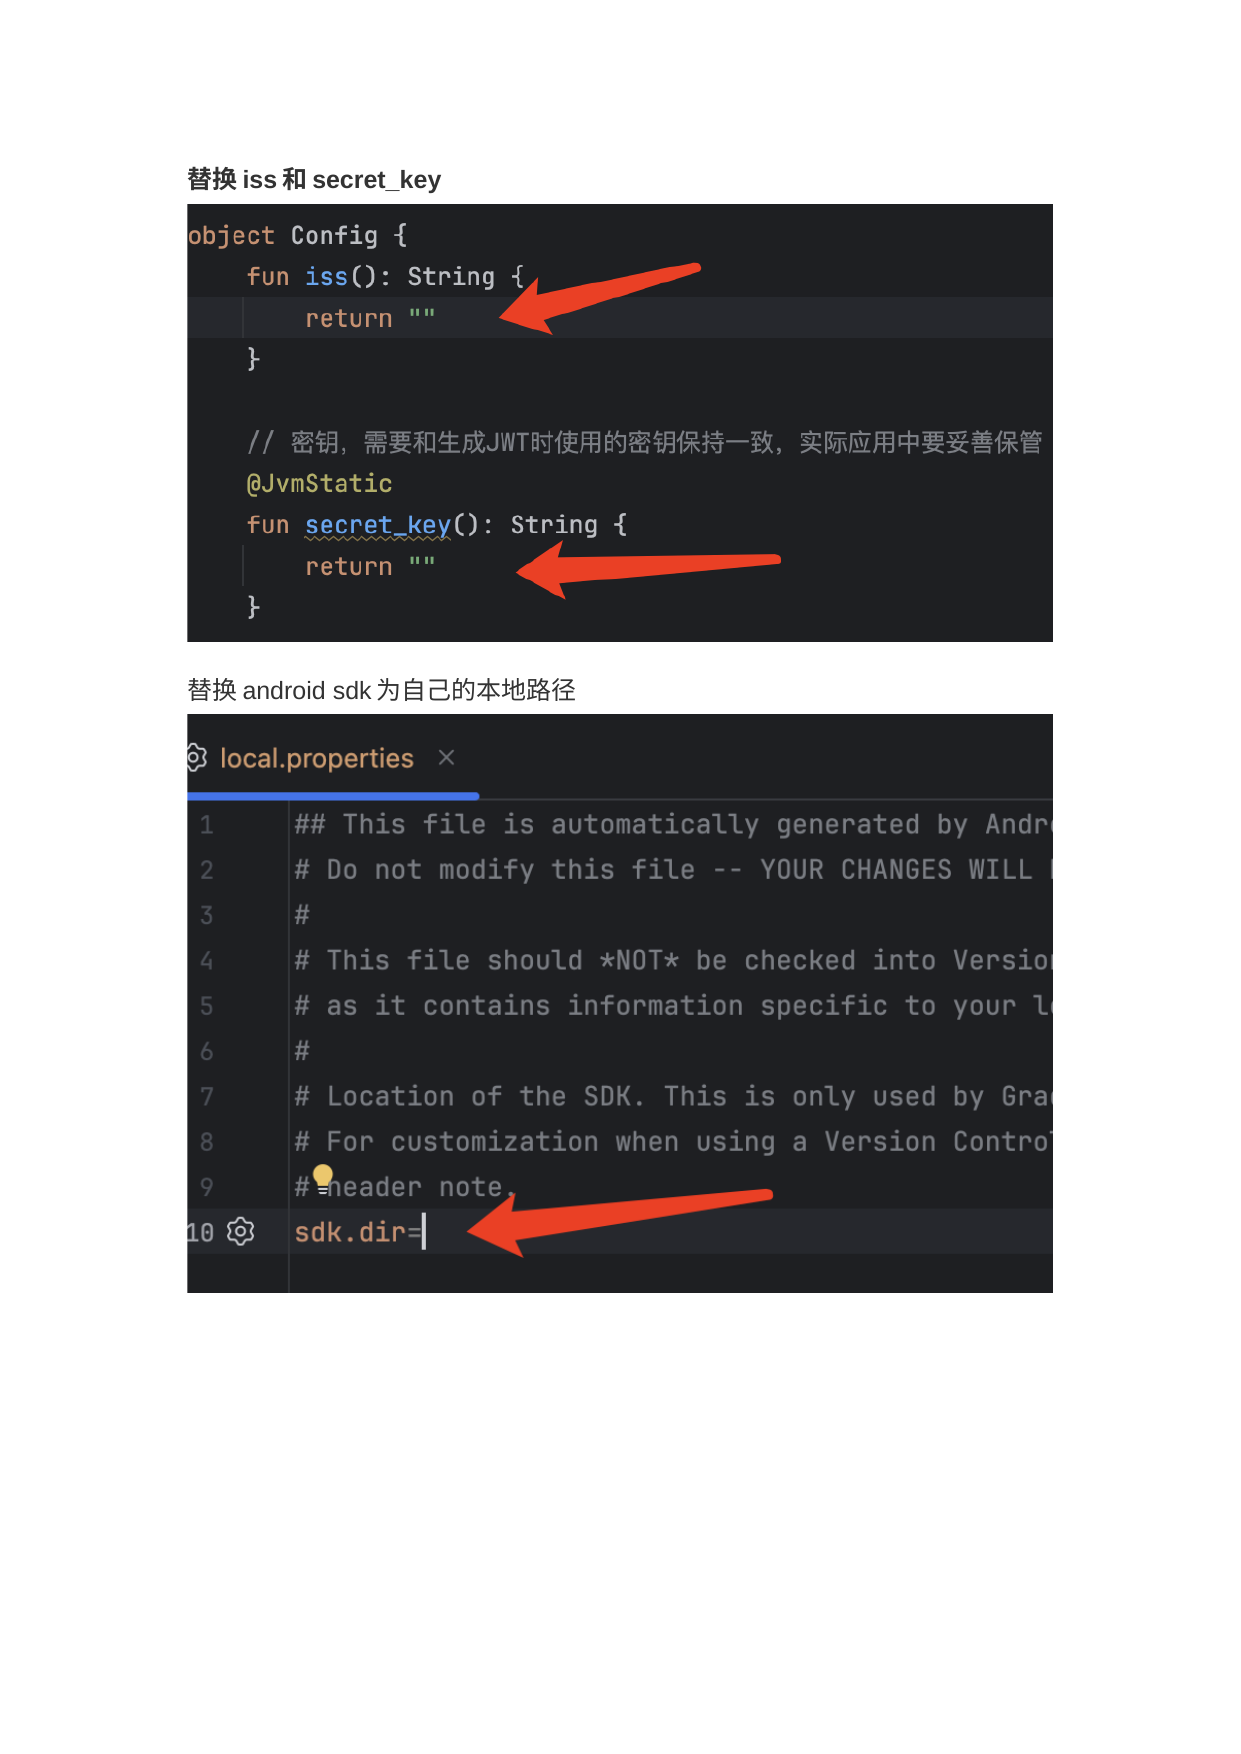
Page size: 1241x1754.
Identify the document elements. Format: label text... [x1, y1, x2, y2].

title 替换iss和secret_key [187, 158, 1053, 198]
picture [187, 714, 1053, 1293]
text 替换android sdk为自己的本地路径 [187, 668, 1053, 708]
picture [187, 204, 1053, 642]
